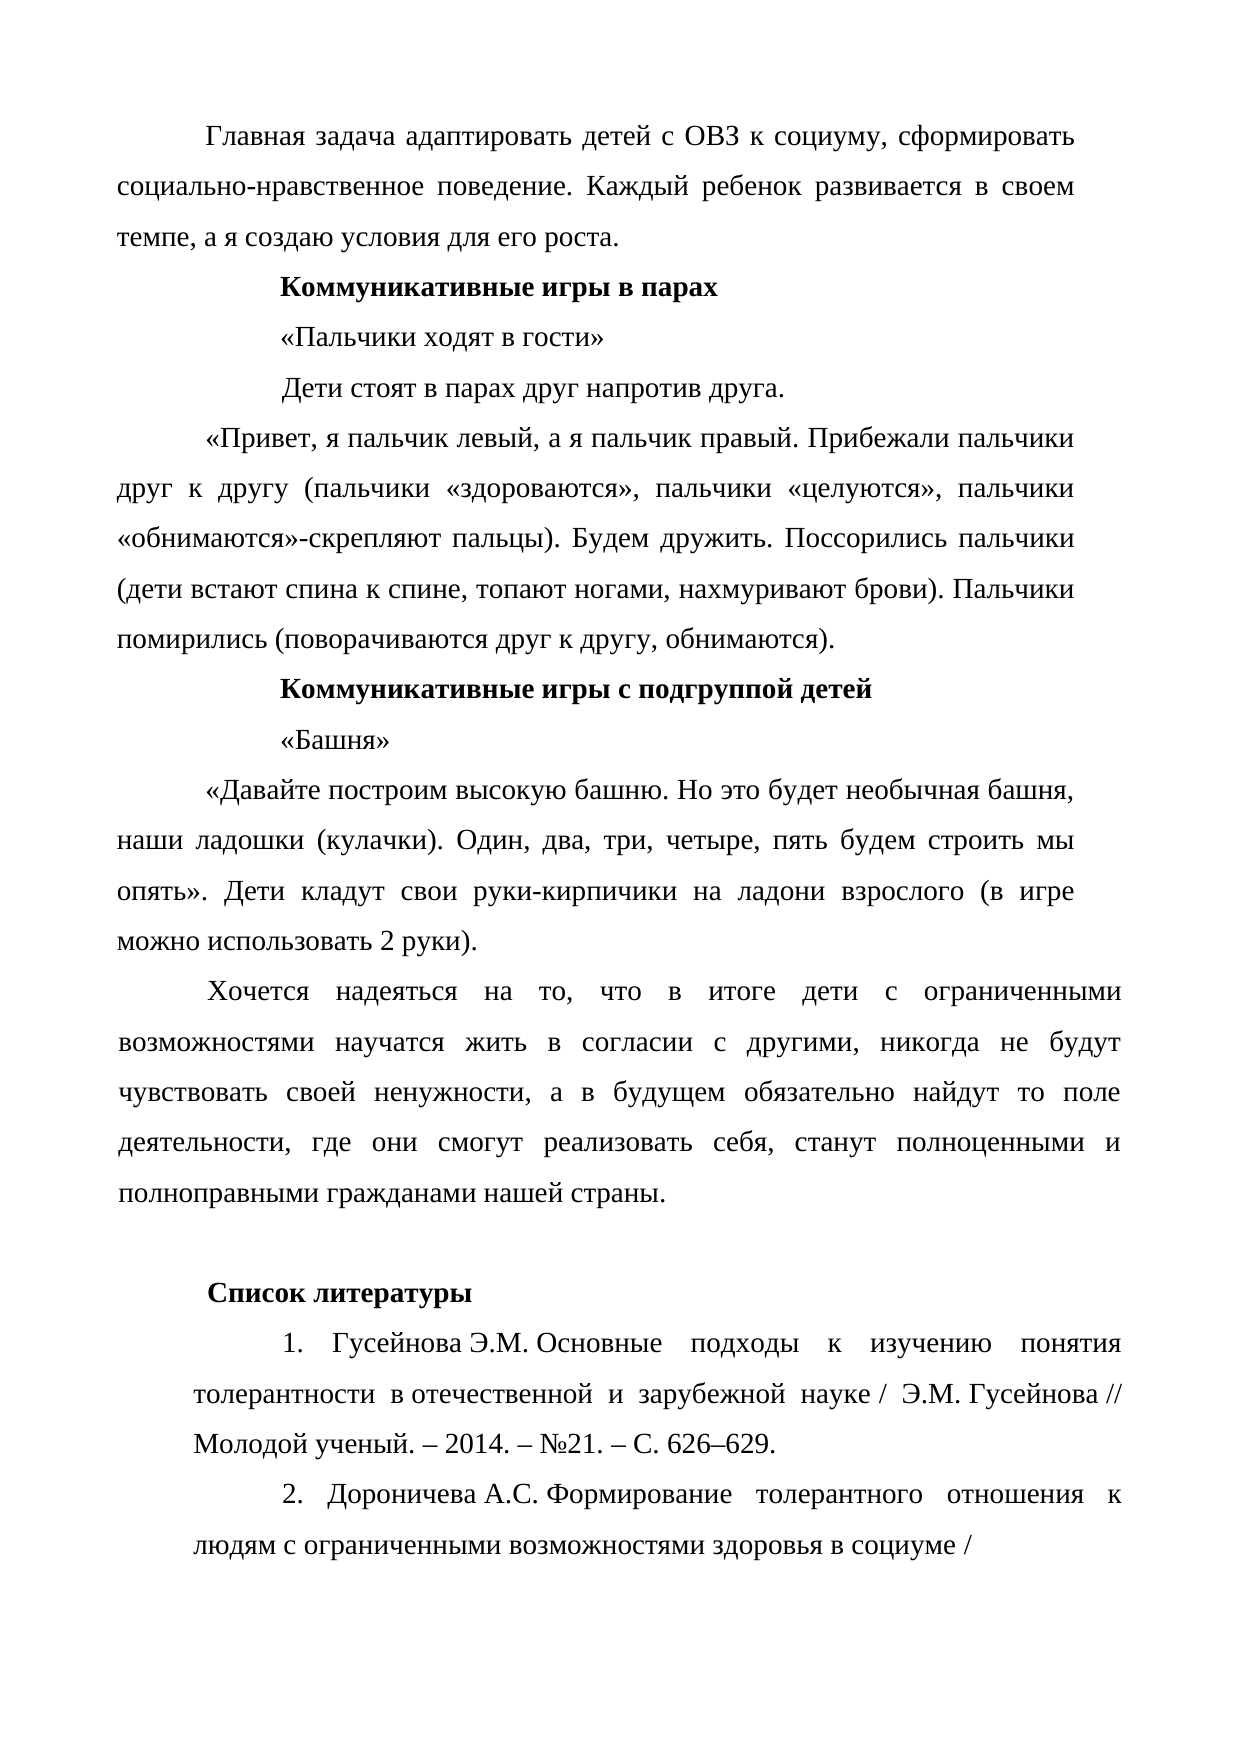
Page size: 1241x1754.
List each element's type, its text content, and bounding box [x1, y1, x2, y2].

text Главная задача адаптировать детей с ОВЗ к социуму, сформировать социально-нравственное поведение. Каждый ребенок развивается в своем темпе, а я создаю условия для его роста. [117, 118, 1075, 252]
subtitle «Пальчики ходят в гости» [191, 319, 1122, 353]
text 2. Дороничева А.С. Формирование толерантного отношения к людям с ограниченными возможностями здоровья в социуме / [193, 1477, 1122, 1560]
text Коммуникативные игры в парах [191, 269, 1077, 303]
text Коммуникативные игры с подгруппой детей [191, 672, 1077, 705]
text Дети стоят в парах друг напротив друга. [193, 370, 1075, 403]
text «Привет, я пальчик левый, а я пальчик правый. Прибежали пальчики друг к другу (пальчики «здороваются», пальчики «целуются», пальчики «обнимаются»-скрепляют пальцы). Будем дружить. Поссорились пальчики (дети встают спина к спине, топают ногами, нахмуривают брови). Пальчики помирились (поворачиваются друг к другу, обнимаются). [117, 420, 1075, 655]
text Хочется надеяться на то, что в итоге дети с ограниченными возможностями научатся жить в согласии с другими, никогда не будут чувствовать своей ненужности, а в будущем обязательно найдут то поле деятельности, где они смогут реализовать себя, станут полноценными и полноправными гражданами нашей страны. [118, 973, 1122, 1208]
text 1. Гусейнова Э.М. Основные подходы к изучению понятия толерантности в отечественной и зарубежной науке / Э.М. Гусейнова // Молодой ученый. – 2014. – №21. – С. 626–629. [193, 1326, 1122, 1460]
text «Давайте построим высокую башню. Но это будет необычная башня, наши ладошки (кулачки). Один, два, три, четыре, пять будем строить мы опять». Дети кладут свои руки-кирпичики на ладони взрослого (в игре можно использовать 2 руки). [117, 772, 1075, 957]
subtitle «Башня» [191, 722, 1122, 755]
text Список литературы [118, 1275, 1122, 1309]
